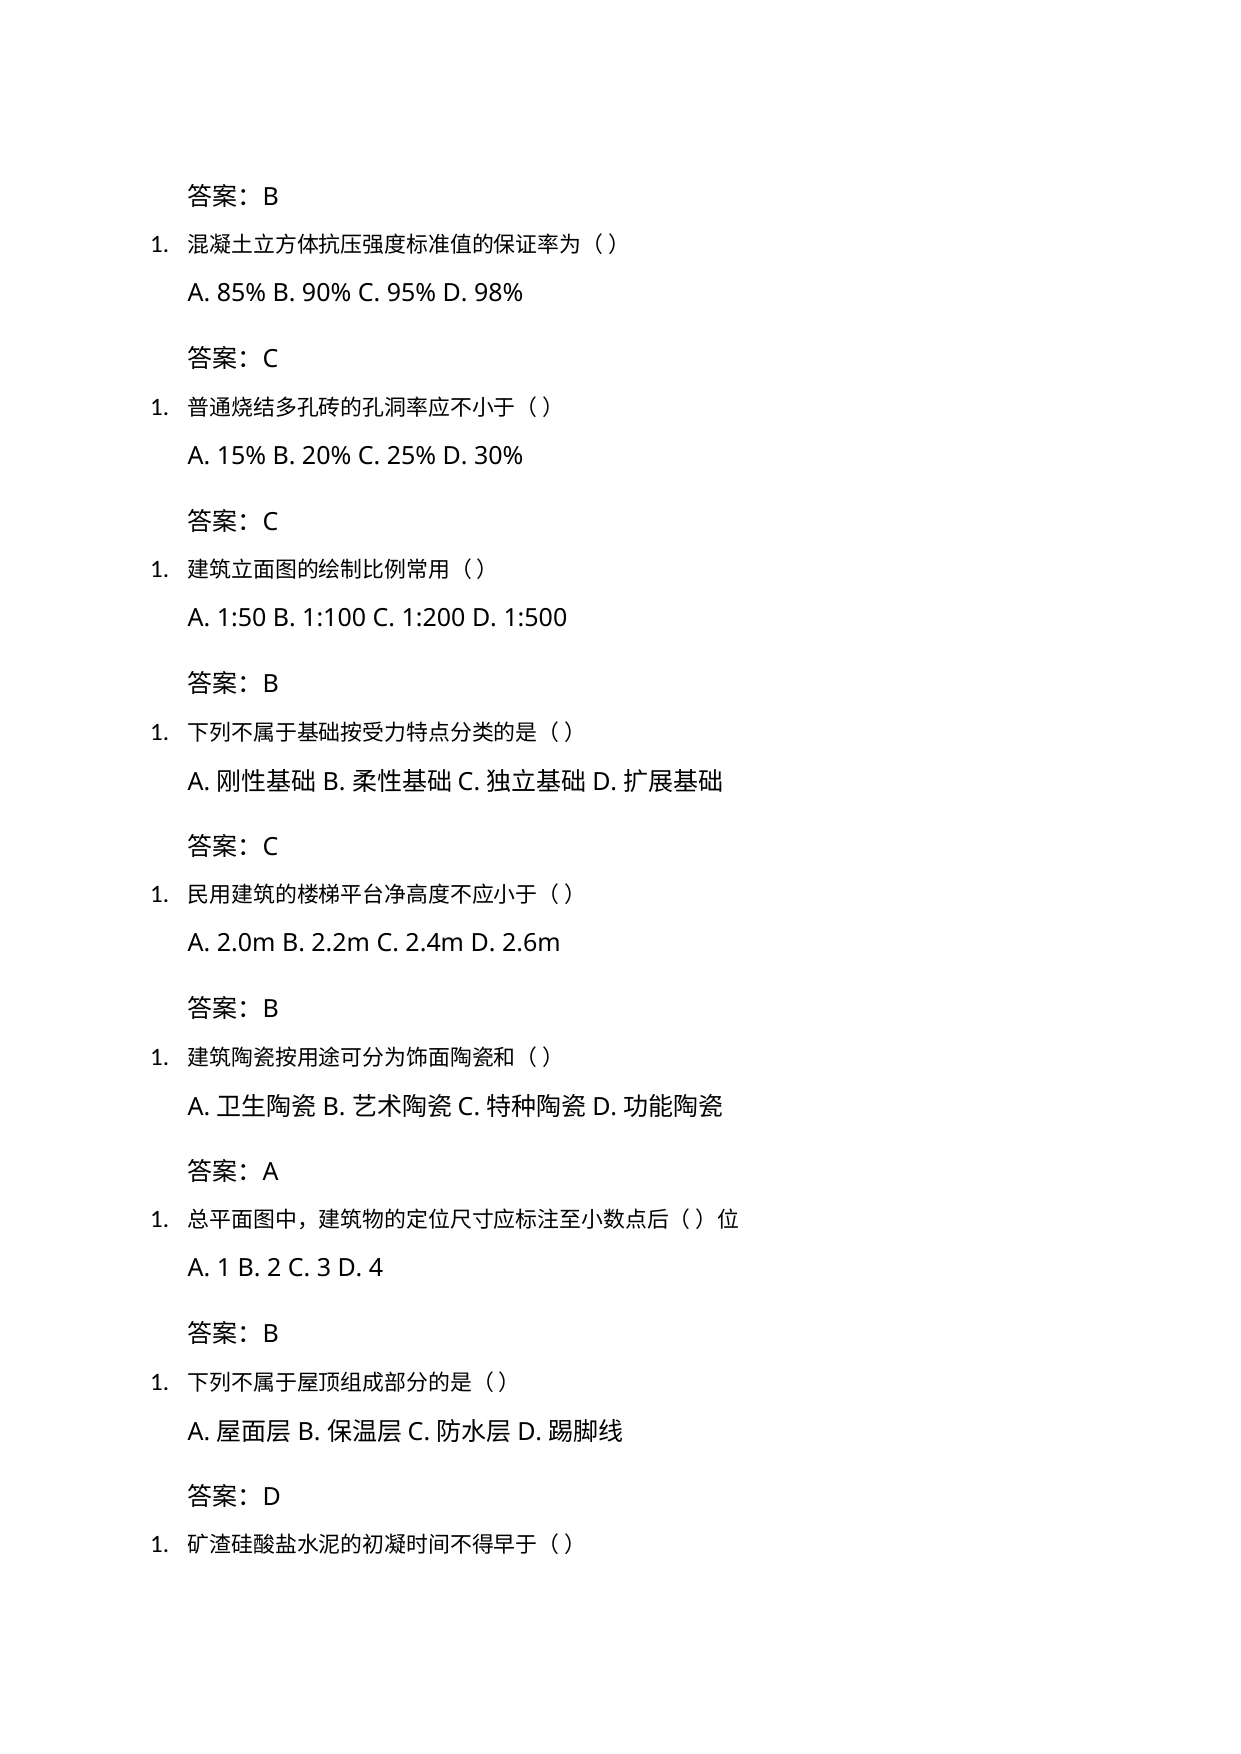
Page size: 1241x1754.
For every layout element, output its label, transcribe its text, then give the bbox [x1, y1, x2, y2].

text 答案：B [187, 1299, 1053, 1364]
text A. 85% B. 90% C. 95% D. 98% [187, 259, 1053, 324]
text 答案：B [187, 162, 1053, 227]
list 建筑立面图的绘制比例常用（ ） [150, 552, 1053, 584]
text A. 卫生陶瓷 B. 艺术陶瓷 C. 特种陶瓷 D. 功能陶瓷 [187, 1072, 1053, 1137]
text 答案：C [187, 487, 1053, 552]
text A. 2.0m B. 2.2m C. 2.4m D. 2.6m [187, 909, 1053, 974]
list 下列不属于屋顶组成部分的是（ ） [150, 1364, 1053, 1397]
list 矿渣硅酸盐水泥的初凝时间不得早于（ ） [150, 1527, 1053, 1559]
text A. 1 B. 2 C. 3 D. 4 [187, 1234, 1053, 1299]
text A. 刚性基础 B. 柔性基础 C. 独立基础 D. 扩展基础 [187, 747, 1053, 812]
text 答案：C [187, 812, 1053, 877]
list 下列不属于基础按受力特点分类的是（ ） [150, 714, 1053, 747]
text A. 15% B. 20% C. 25% D. 30% [187, 422, 1053, 487]
text 答案：B [187, 974, 1053, 1039]
text 答案：C [187, 324, 1053, 389]
list 普通烧结多孔砖的孔洞率应不小于（ ） [150, 389, 1053, 422]
text 答案：D [187, 1462, 1053, 1527]
text A. 屋面层 B. 保温层 C. 防水层 D. 踢脚线 [187, 1397, 1053, 1462]
list 混凝土立方体抗压强度标准值的保证率为（ ） [150, 227, 1053, 259]
text A. 1:50 B. 1:100 C. 1:200 D. 1:500 [187, 584, 1053, 649]
text 答案：B [187, 649, 1053, 714]
list 建筑陶瓷按用途可分为饰面陶瓷和（ ） [150, 1039, 1053, 1072]
text 答案：A [187, 1137, 1053, 1202]
list 总平面图中，建筑物的定位尺寸应标注至小数点后（ ）位 [150, 1202, 1053, 1234]
list 民用建筑的楼梯平台净高度不应小于（ ） [150, 877, 1053, 909]
